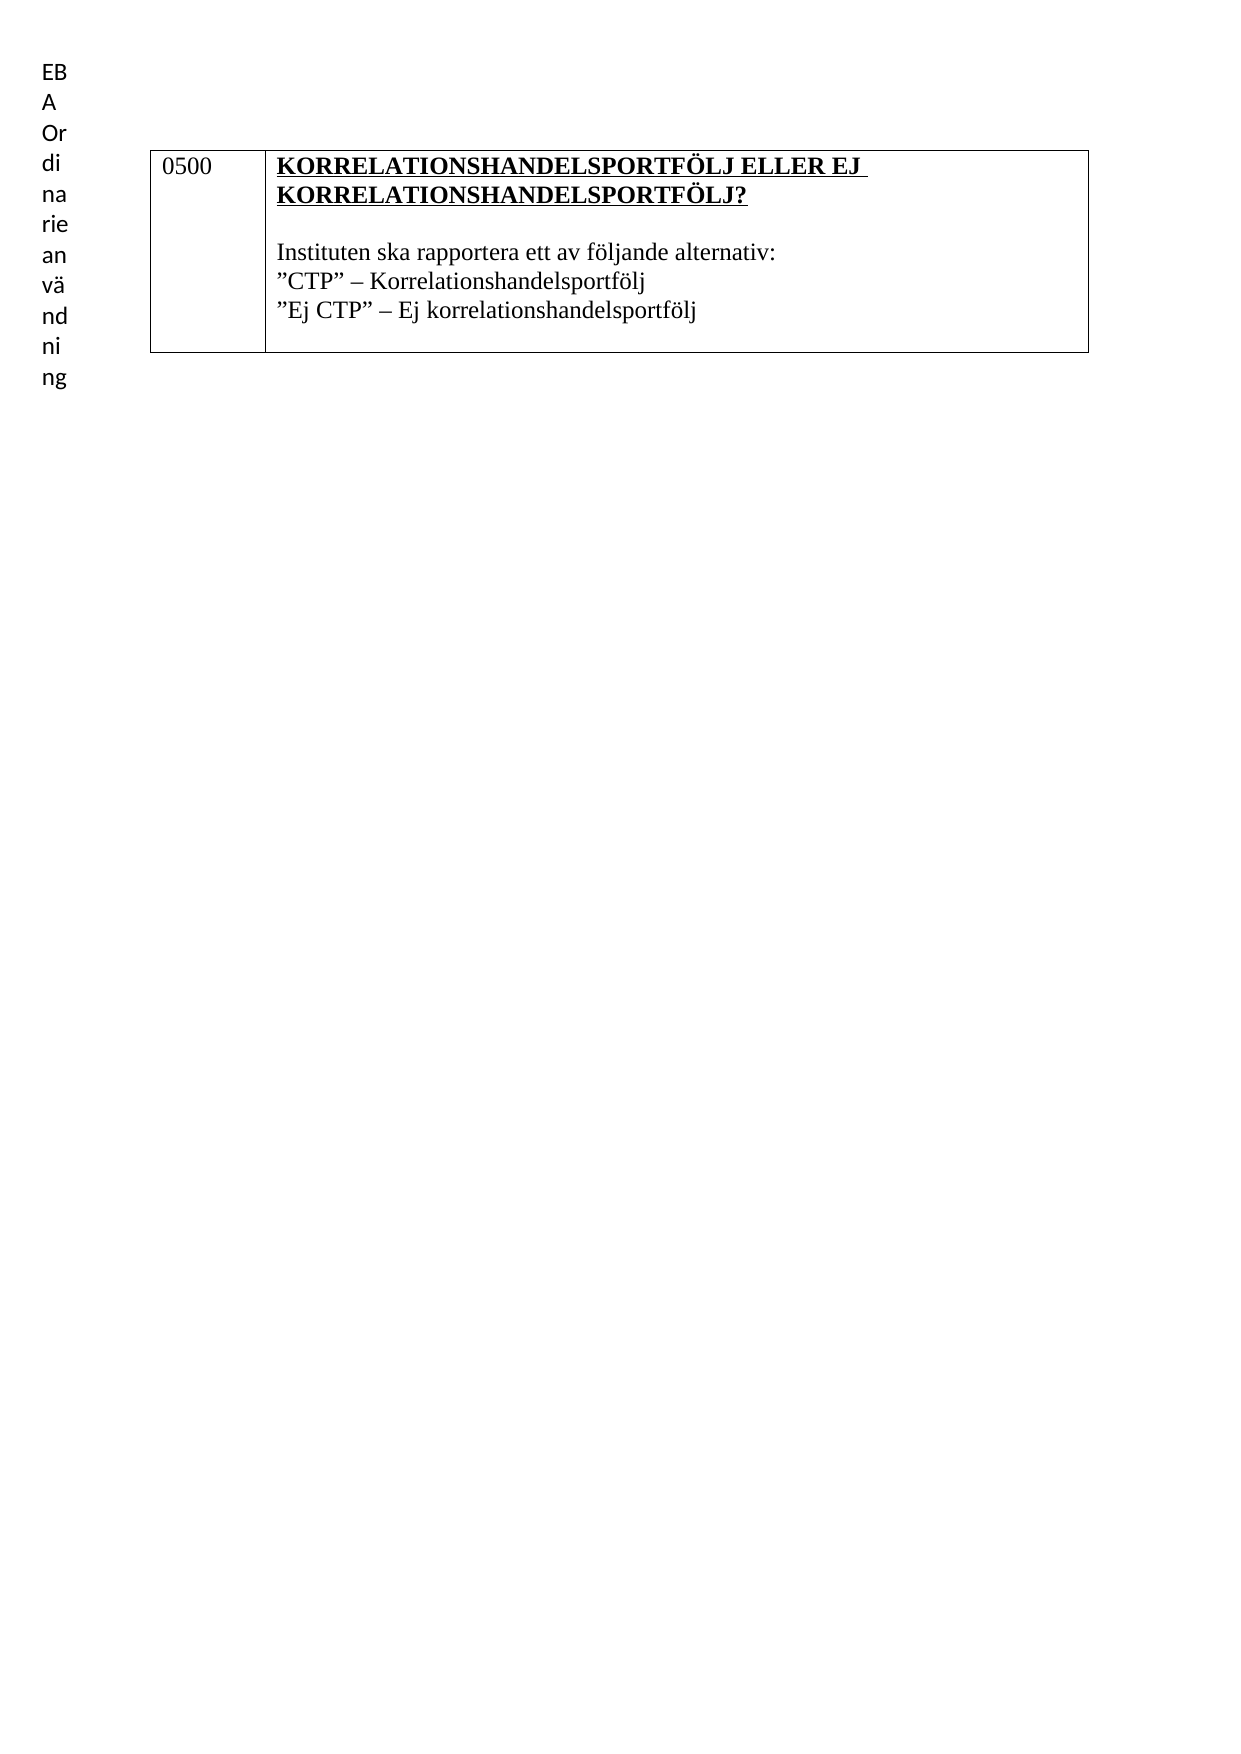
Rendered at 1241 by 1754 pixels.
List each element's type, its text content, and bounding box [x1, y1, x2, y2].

table_cell 0500 [151, 151, 265, 352]
table_cell KORRELATIONSHANDELSPORTFÖLJ ELLER EJ KORRELATIONSHANDELSPORTFÖLJ? Instituten ska rapportera ett av följande alternativ: ”CTP” – Korrelationshandelsportfölj ”Ej CTP” – Ej korrelationshandelsportfölj [266, 151, 1088, 352]
